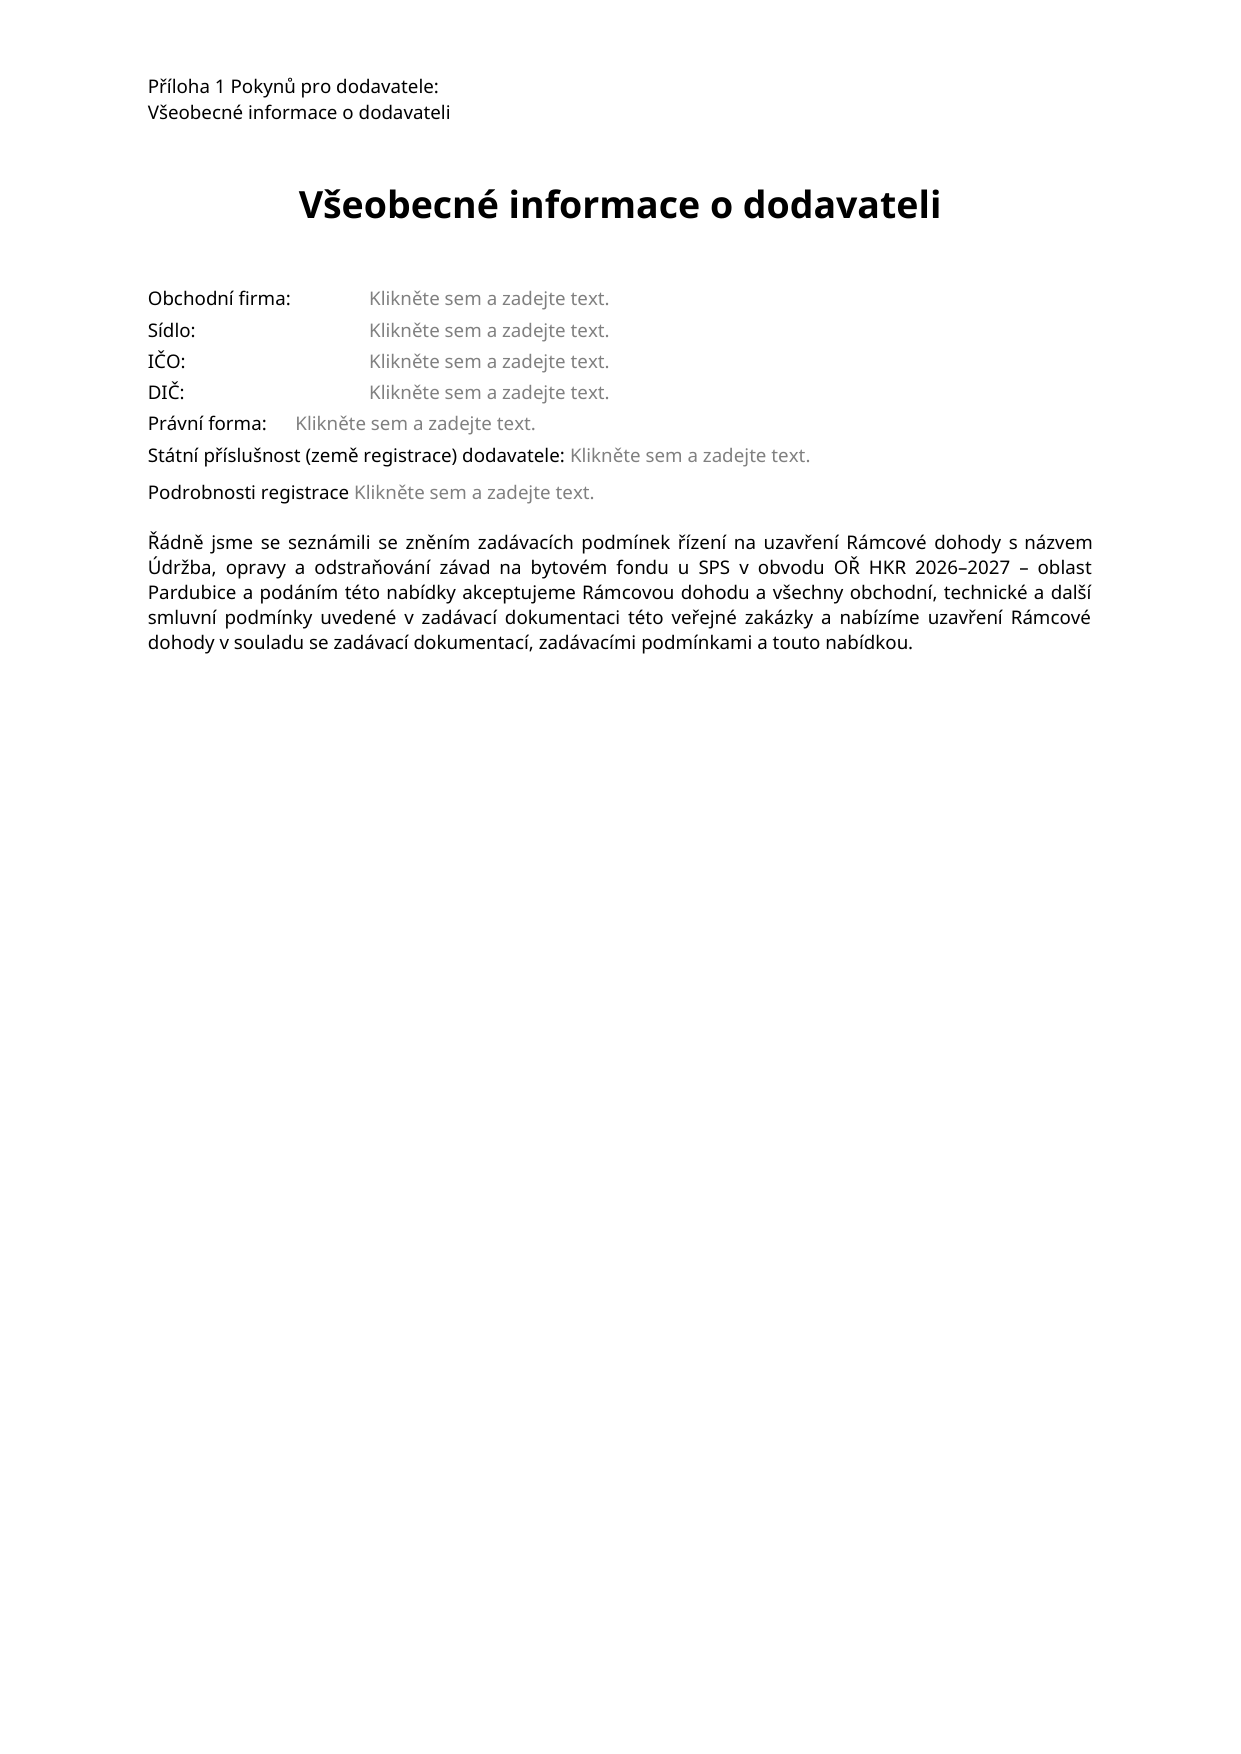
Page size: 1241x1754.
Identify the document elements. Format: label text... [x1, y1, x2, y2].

text Právní forma: [148, 411, 1093, 436]
text Řádně jsme se seznámili se zněním zadávacích podmínek řízení na uzavření Rámcové dohody s názvem Údržba, opravy a odstraňování závad na bytovém fondu u SPS v obvodu OŘ HKR 2026–2027 – oblast Pardubice a podáním této nabídky akceptujeme Rámcovou dohodu a všechny obchodní, technické a další smluvní podmínky uvedené v zadávací dokumentaci této veřejné zakázky a nabízíme uzavření Rámcové dohody v souladu se zadávací dokumentací, zadávacími podmínkami a touto nabídkou. [148, 529, 1093, 654]
text Obchodní firma: [148, 286, 1093, 311]
text Sídlo: [148, 317, 1093, 342]
text DIČ: [148, 379, 1093, 404]
text IČO: [148, 348, 1093, 373]
text Podrobnosti registrace [148, 479, 1093, 504]
text Státní příslušnost (země registrace) dodavatele: [148, 442, 1093, 467]
title Všeobecné informace o dodavateli [148, 178, 1093, 229]
